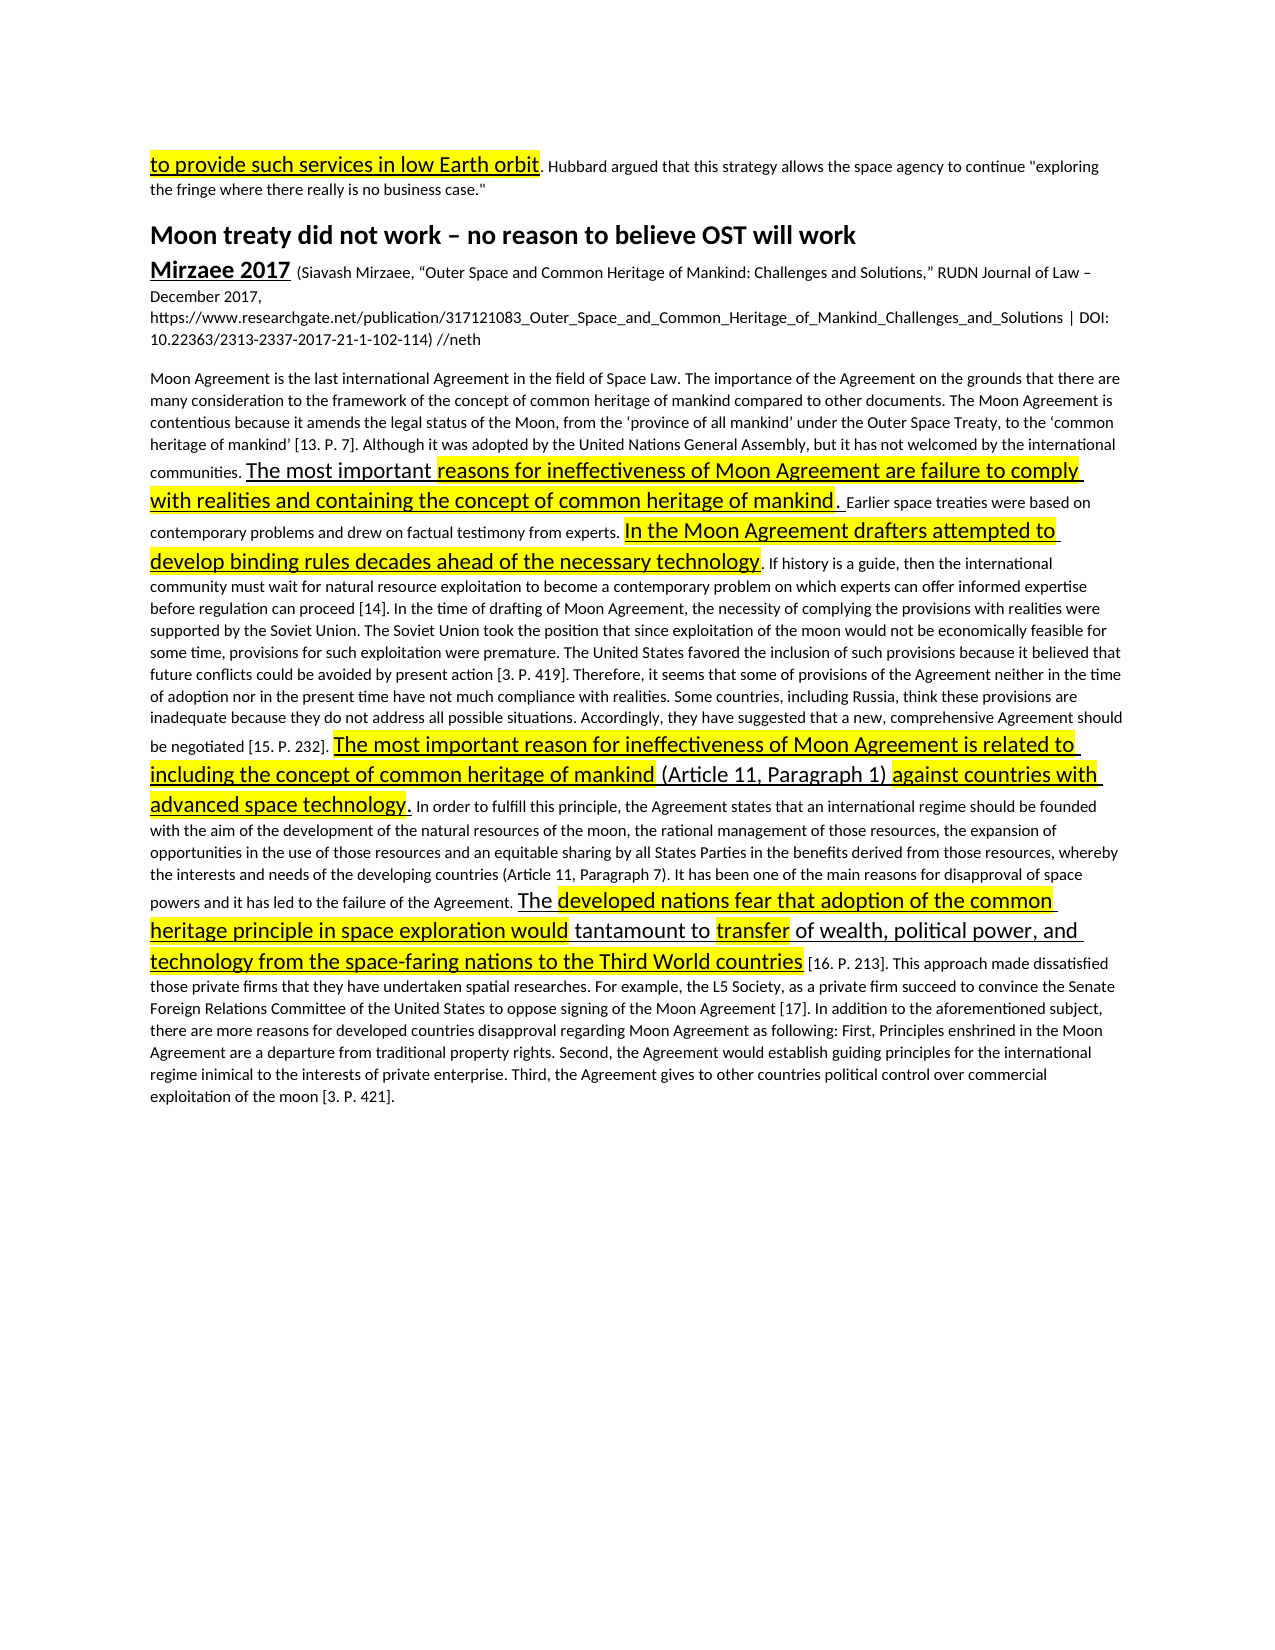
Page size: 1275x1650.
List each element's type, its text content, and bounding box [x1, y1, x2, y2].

text Moon Agreement is the last international Agreement in the field of Space Law. The importance of the Agreement on the grounds that there are many consideration to the framework of the concept of common heritage of mankind compared to other documents. The Moon Agreement is contentious because it amends the legal status of the Moon, from the ‘province of all mankind’ under the Outer Space Treaty, to the ‘common heritage of mankind’ [13. P. 7]. Although it was adopted by the United Nations General Assembly, but it has not welcomed by the international communities. The most important reasons for ineffectiveness of Moon Agreement are failure to comply with realities and containing the concept of common heritage of mankind. Earlier space treaties were based on contemporary problems and drew on factual testimony from experts. In the Moon Agreement drafters attempted to develop binding rules decades ahead of the necessary technology. If history is a guide, then the international community must wait for natural resource exploitation to become a contemporary problem on which experts can offer informed expertise before regulation can proceed [14]. In the time of drafting of Moon Agreement, the necessity of complying the provisions with realities were supported by the Soviet Union. The Soviet Union took the position that since exploitation of the moon would not be economically feasible for some time, provisions for such exploitation were premature. The United States favored the inclusion of such provisions because it believed that future conflicts could be avoided by present action [3. P. 419]. Therefore, it seems that some of provisions of the Agreement neither in the time of adoption nor in the present time have not much compliance with realities. Some countries, including Russia, think these provisions are inadequate because they do not address all possible situations. Accordingly, they have suggested that a new, comprehensive Agreement should be negotiated [15. P. 232]. The most important reason for ineffectiveness of Moon Agreement is related to including the concept of common heritage of mankind (Article 11, Paragraph 1) against countries with advanced space technology. In order to fulfill this principle, the Agreement states that an international regime should be founded with the aim of the development of the natural resources of the moon, the rational management of those resources, the expansion of opportunities in the use of those resources and an equitable sharing by all States Parties in the benefits derived from those resources, whereby the interests and needs of the developing countries (Article 11, Paragraph 7). It has been one of the main reasons for disapproval of space powers and it has led to the failure of the Agreement. The developed nations fear that adoption of the common heritage principle in space exploration would tantamount to transfer of wealth, political power, and technology from the space-faring nations to the Third World countries [16. P. 213]. This approach made dissatisfied those private firms that they have undertaken spatial researches. For example, the L5 Society, as a private firm succeed to convince the Senate Foreign Relations Committee of the United States to oppose signing of the Moon Agreement [17]. In addition to the aforementioned subject, there are more reasons for developed countries disapproval regarding Moon Agreement as following: First, Principles enshrined in the Moon Agreement are a departure from traditional property rights. Second, the Agreement would establish guiding principles for the international regime inimical to the interests of private enterprise. Third, the Agreement gives to other countries political control over commercial exploitation of the moon [3. P. 421]. [150, 368, 1125, 1106]
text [150, 150, 1125, 200]
text Mirzaee 2017 (Siavash Mirzaee, “Outer Space and Common Heritage of Mankind: Challenges and Solutions,” RUDN Journal of Law – December 2017, https://www.researchgate.net/publication/317121083_Outer_Space_and_Common_Heritage_of_Mankind_Challenges_and_Solutions | DOI: 10.22363/2313-2337-2017-21-1-102-114) //neth [150, 254, 1125, 350]
subtitle Moon treaty did not work – no reason to believe OST will work [150, 218, 1125, 251]
